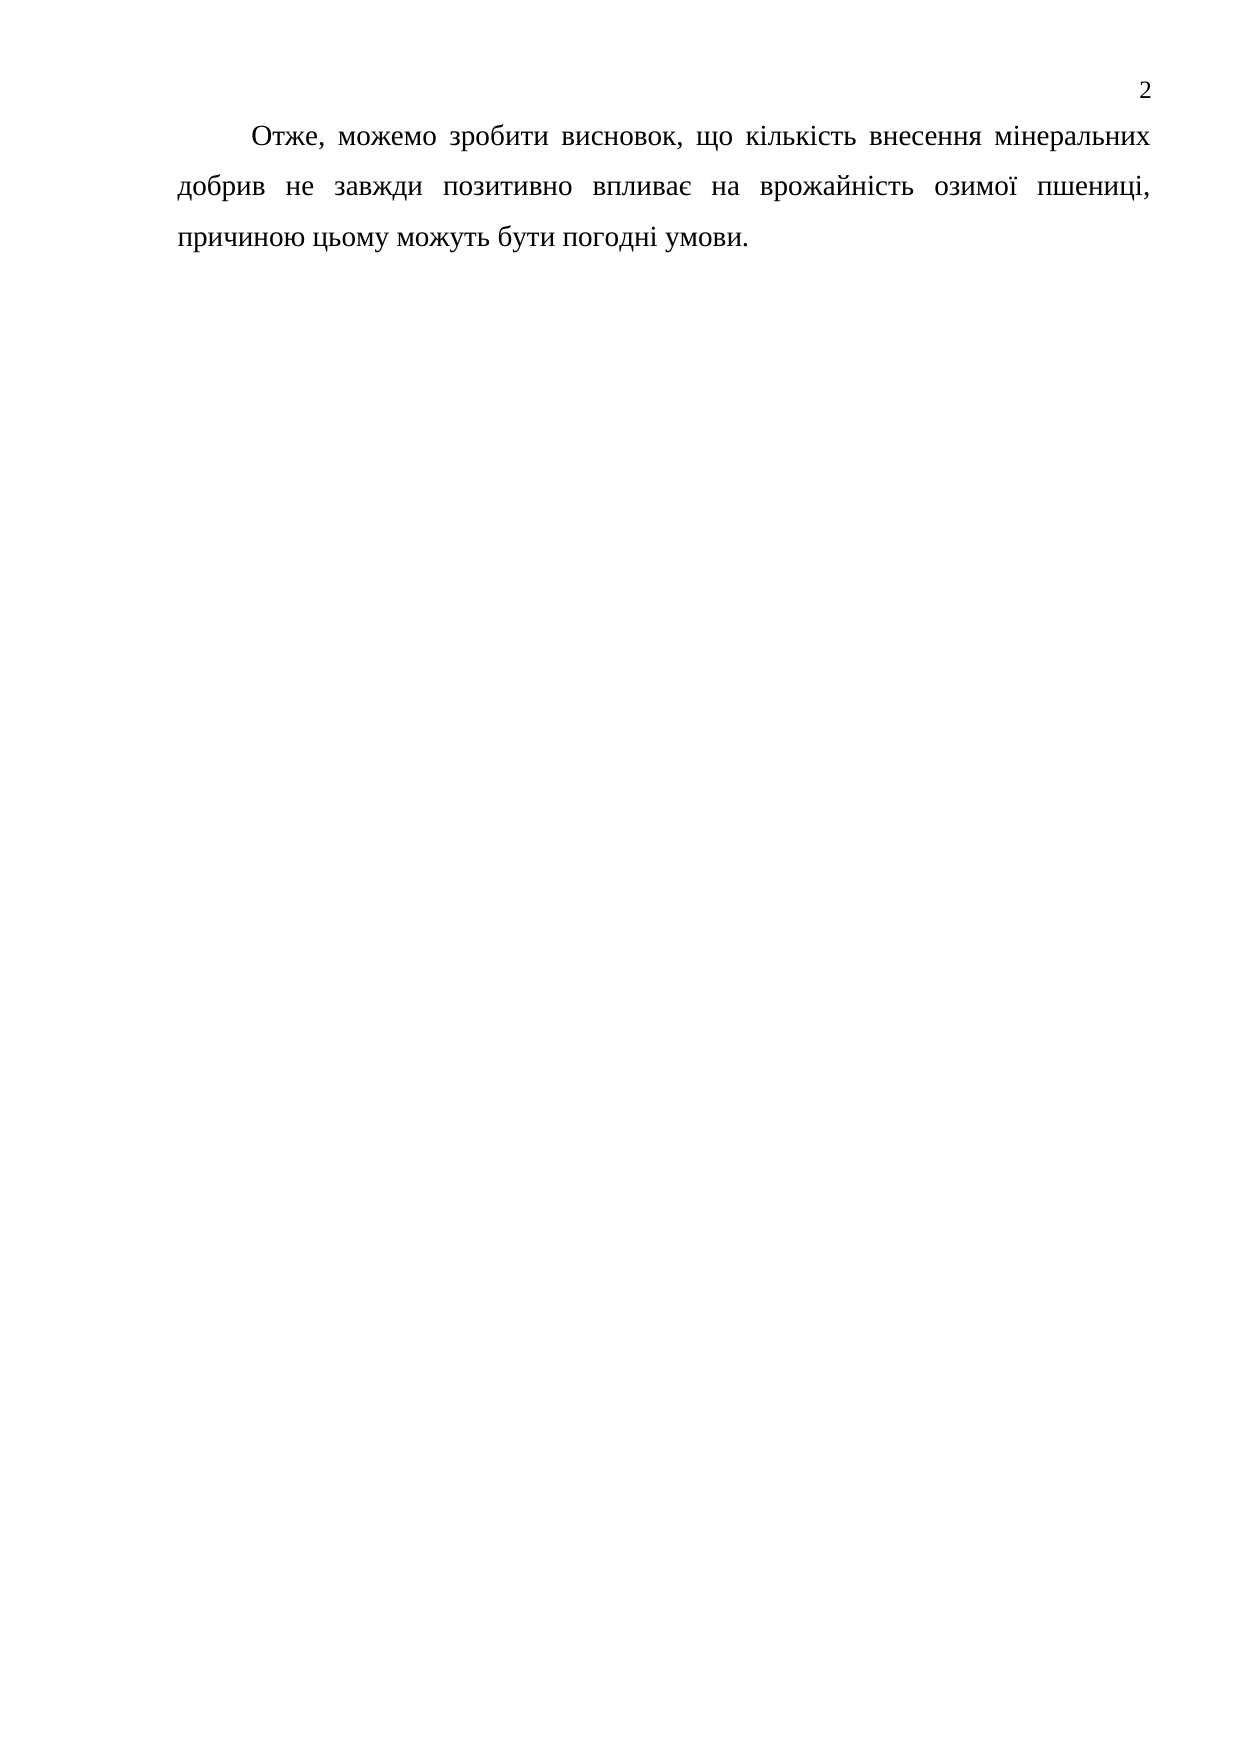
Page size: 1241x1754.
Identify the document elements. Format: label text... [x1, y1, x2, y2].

text Отже, можемо зробити висновок, що кількість внесення мінеральних добрив не завжди позитивно впливає на врожайність озимої пшениці, причиною цьому можуть бути погодні умови. [177, 118, 1152, 252]
